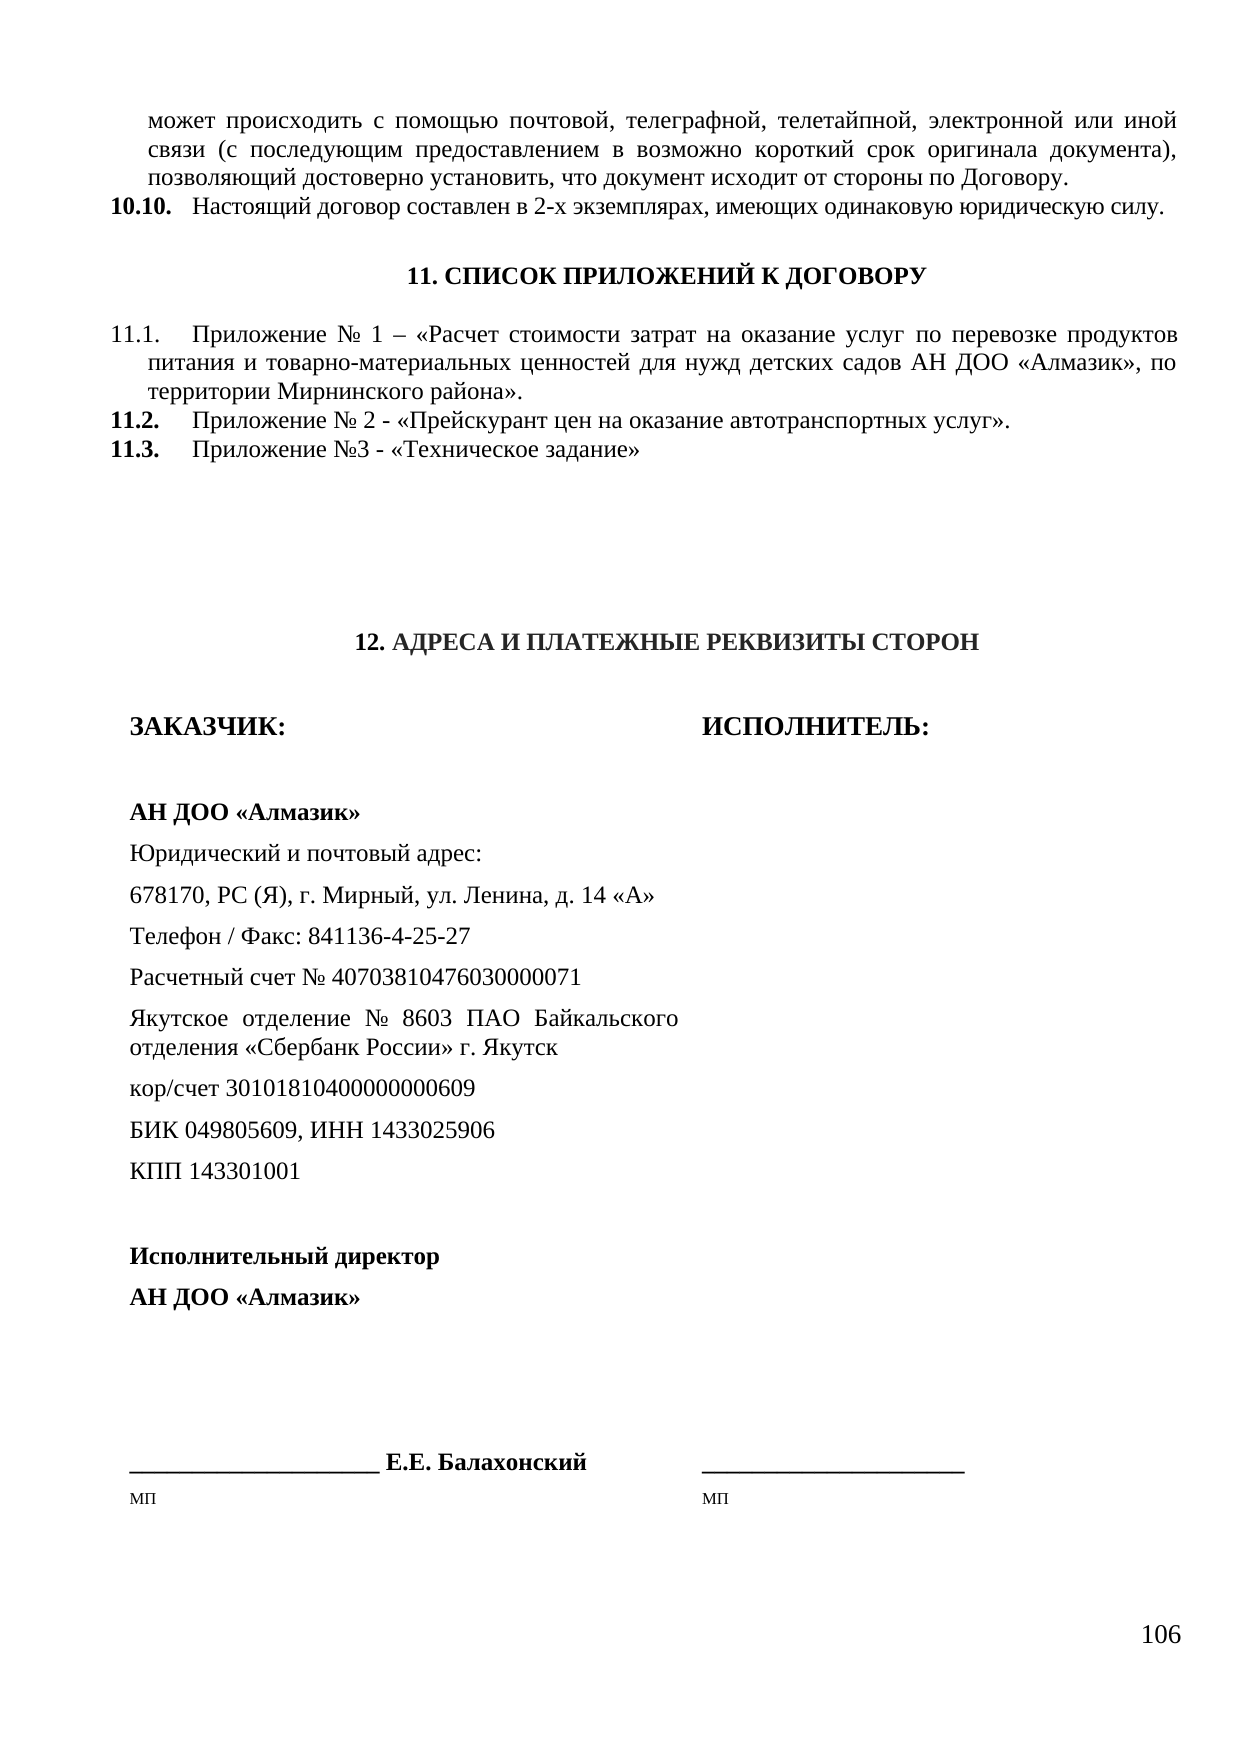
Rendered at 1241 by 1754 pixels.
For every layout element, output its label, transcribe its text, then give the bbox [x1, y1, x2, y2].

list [110, 105, 1178, 191]
list Приложение № 1 – «Расчет стоимости затрат на оказание услуг по перевозке продуктов питания и товарно-материальных ценностей для нужд детских садов АН ДОО «Алмазик», по территории Мирнинского района». [110, 319, 1178, 405]
table_cell Исполнительный директор АН ДОО «Алмазик» ____________________ Е.Е. Балахонский МП [118, 1229, 691, 1549]
list АДРЕСА И ПЛАТЕЖНЫЕ РЕКВИЗИТЫ СТОРОН [156, 627, 1178, 656]
list Настоящий договор составлен в 2-х экземплярах, имеющих одинаковую юридическую силу. [110, 191, 1178, 220]
table_cell _____________________ МП [691, 1229, 1203, 1549]
list СПИСОК ПРИЛОЖЕНИЙ К ДОГОВОРУ [156, 261, 1178, 290]
list Приложение № 2 - «Прейскурант цен на оказание автотранспортных услуг». [110, 405, 1178, 434]
table_header ЗАКАЗЧИК: АН ДОО «Алмазик» Юридический и почтовый адрес: 678170, РС (Я), г. Мирный, ул. Ленина, д. 14 «А» Телефон / Факс: 841136-4-25-27 Расчетный счет № 40703810476030000071 Якутское отделение № 8603 ПАО Байкальского отделения «Сбербанк России» г. Якутск кор/счет 30101810400000000609 БИК 049805609, ИНН 1433025906 КПП 143301001 [118, 698, 691, 1228]
list Приложение №3 - «Техническое задание» [110, 434, 1178, 462]
table_header ИСПОЛНИТЕЛЬ: [691, 698, 1203, 1228]
